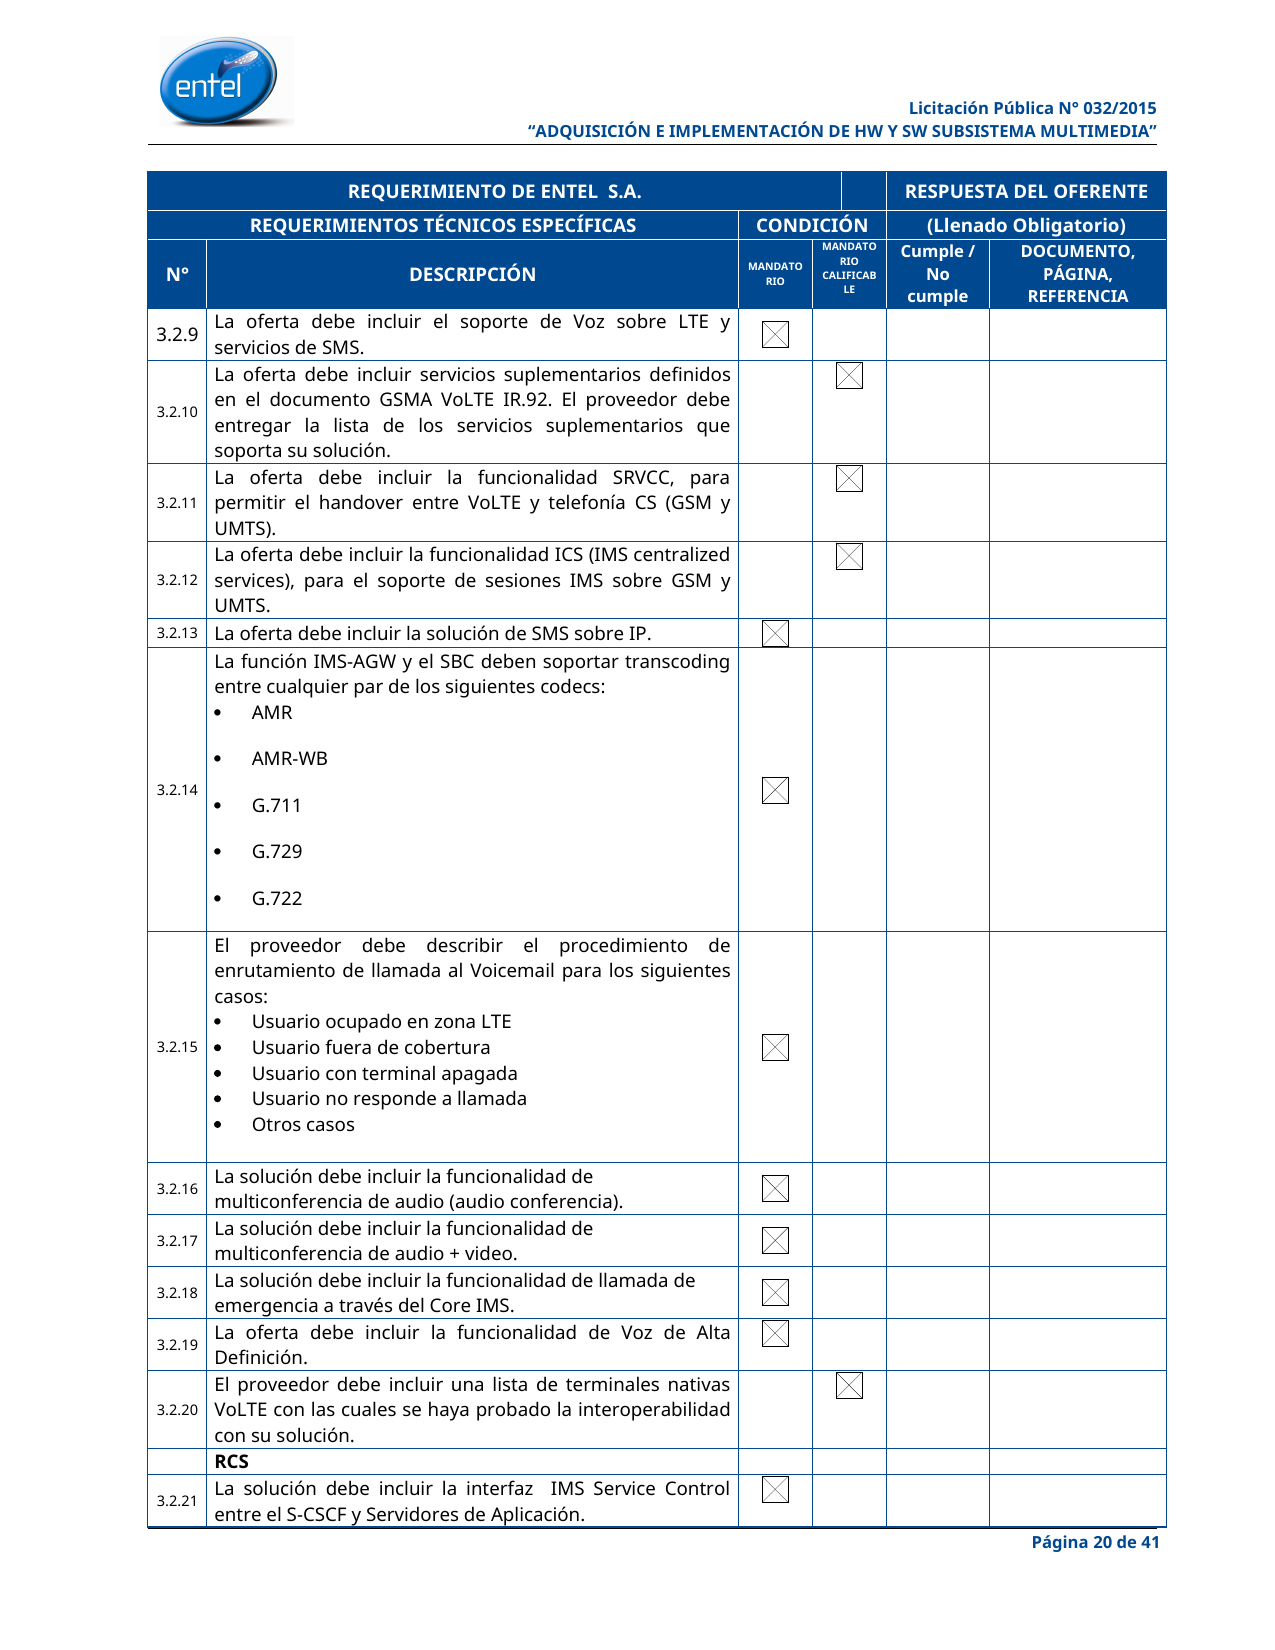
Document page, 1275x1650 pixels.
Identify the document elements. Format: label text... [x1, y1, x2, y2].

table_cell [813, 1215, 886, 1266]
table_cell [887, 619, 989, 647]
table_cell [990, 309, 1166, 360]
table_cell [887, 1449, 989, 1474]
table_cell CONDICIÓN [739, 211, 886, 239]
table_cell [990, 1449, 1166, 1474]
table_cell [739, 464, 812, 541]
table_cell [739, 1475, 812, 1526]
table_cell 3.2.12 [148, 542, 206, 618]
table_cell [813, 542, 886, 618]
table_cell 3.2.19 [148, 1319, 206, 1370]
table_cell [739, 648, 812, 931]
table_cell N° [148, 240, 206, 308]
picture [159, 36, 295, 127]
table_cell [739, 1163, 812, 1214]
table_cell RCS [207, 1449, 738, 1474]
table_cell [739, 309, 812, 360]
table_cell [990, 932, 1166, 1162]
table_cell 3.2.20 [148, 1371, 206, 1448]
table_cell La solución debe incluir la funcionalidad de llamada de emergencia a través del Core IMS. [207, 1267, 738, 1318]
table_cell La oferta debe incluir servicios suplementarios definidos en el documento GSMA VoLTE IR.92. El proveedor debe entregar la lista de los servicios suplementarios que soporta su solución. [207, 361, 738, 463]
table_cell [990, 1163, 1166, 1214]
table_cell [739, 1215, 812, 1266]
table_cell [739, 1449, 812, 1474]
table_cell [813, 619, 886, 647]
table_cell [739, 1319, 812, 1370]
table_cell [887, 932, 989, 1162]
table_cell [813, 1449, 886, 1474]
table_cell La función IMS-AGW y el SBC deben soportar transcoding entre cualquier par de los siguientes codecs: AMR AMR-WB G.711 G.729 G.722 [207, 648, 738, 931]
table_cell El proveedor debe describir el procedimiento de enrutamiento de llamada al Voicemail para los siguientes casos: Usuario ocupado en zona LTE Usuario fuera de cobertura Usuario con terminal apagada Usuario no responde a llamada Otros casos [207, 932, 738, 1162]
table_cell [148, 1449, 206, 1474]
table_cell [887, 309, 989, 360]
table_cell [990, 542, 1166, 618]
table_cell [887, 648, 989, 931]
table_cell [990, 464, 1166, 541]
table_cell [739, 542, 812, 618]
table_cell [739, 361, 812, 463]
table_cell [990, 648, 1166, 931]
table_cell DESCRIPCIÓN [207, 240, 738, 308]
table_cell Cumple / No cumple [887, 240, 989, 308]
table_cell [739, 932, 812, 1162]
table_cell DOCUMENTO, PÁGINA, REFERENCIA [990, 240, 1166, 308]
table_cell [739, 1267, 812, 1318]
table_cell [813, 1319, 886, 1370]
table_cell La oferta debe incluir la solución de SMS sobre IP. [207, 619, 738, 647]
table_cell 3.2.16 [148, 1163, 206, 1214]
table_header RESPUESTA DEL OFERENTE [887, 172, 1166, 210]
table_cell La oferta debe incluir la funcionalidad ICS (IMS centralized services), para el soporte de sesiones IMS sobre GSM y UMTS. [207, 542, 738, 618]
table_cell [813, 1371, 886, 1448]
table_cell [990, 361, 1166, 463]
table_cell [887, 1163, 989, 1214]
table_cell La oferta debe incluir el soporte de Voz sobre LTE y servicios de SMS. [207, 309, 738, 360]
table_cell [887, 361, 989, 463]
table_cell 3.2.13 [148, 619, 206, 647]
table_cell La solución debe incluir la interfaz IMS Service Control entre el S-CSCF y Servidores de Aplicación. [207, 1475, 738, 1526]
table_cell [887, 464, 989, 541]
table_cell [887, 1319, 989, 1370]
table_cell 3.2.14 [148, 648, 206, 931]
table_cell [813, 932, 886, 1162]
table_cell [887, 1371, 989, 1448]
table_cell [813, 464, 886, 541]
table_cell [813, 1475, 886, 1526]
table_cell (Llenado Obligatorio) [887, 211, 1166, 239]
table_header [842, 172, 886, 210]
table_cell [990, 1475, 1166, 1526]
table_cell 3.2.11 [148, 464, 206, 541]
table_cell 3.2.9 [148, 309, 206, 360]
table_cell [813, 309, 886, 360]
table_cell [990, 1267, 1166, 1318]
table_cell [887, 1215, 989, 1266]
table_cell [813, 1163, 886, 1214]
table_cell 3.2.10 [148, 361, 206, 463]
table_cell 3.2.21 [148, 1475, 206, 1526]
table_cell [887, 542, 989, 618]
table_cell REQUERIMIENTOS TÉCNICOS ESPECÍFICAS [148, 211, 738, 239]
table_cell [887, 1267, 989, 1318]
table_cell [739, 1371, 812, 1448]
table_cell [813, 361, 886, 463]
table_cell MANDATORIO CALIFICABLE [813, 240, 886, 308]
table_cell MANDATORIO [739, 240, 812, 308]
table_cell [887, 1475, 989, 1526]
table_cell [813, 648, 886, 931]
table_cell El proveedor debe incluir una lista de terminales nativas VoLTE con las cuales se haya probado la interoperabilidad con su solución. [207, 1371, 738, 1448]
table_cell 3.2.17 [148, 1215, 206, 1266]
table_cell [990, 1215, 1166, 1266]
table_cell La oferta debe incluir la funcionalidad SRVCC, para permitir el handover entre VoLTE y telefonía CS (GSM y UMTS). [207, 464, 738, 541]
table_cell La solución debe incluir la funcionalidad de multiconferencia de audio + video. [207, 1215, 738, 1266]
table_cell 3.2.15 [148, 932, 206, 1162]
table_cell [990, 1319, 1166, 1370]
table_cell 3.2.18 [148, 1267, 206, 1318]
table_cell La solución debe incluir la funcionalidad de multiconferencia de audio (audio conferencia). [207, 1163, 738, 1214]
table_cell [813, 1267, 886, 1318]
table_cell [990, 1371, 1166, 1448]
table_header REQUERIMIENTO DE ENTEL S.A. [148, 172, 841, 210]
table_cell [739, 619, 812, 647]
table_cell La oferta debe incluir la funcionalidad de Voz de Alta Definición. [207, 1319, 738, 1370]
table_cell [990, 619, 1166, 647]
